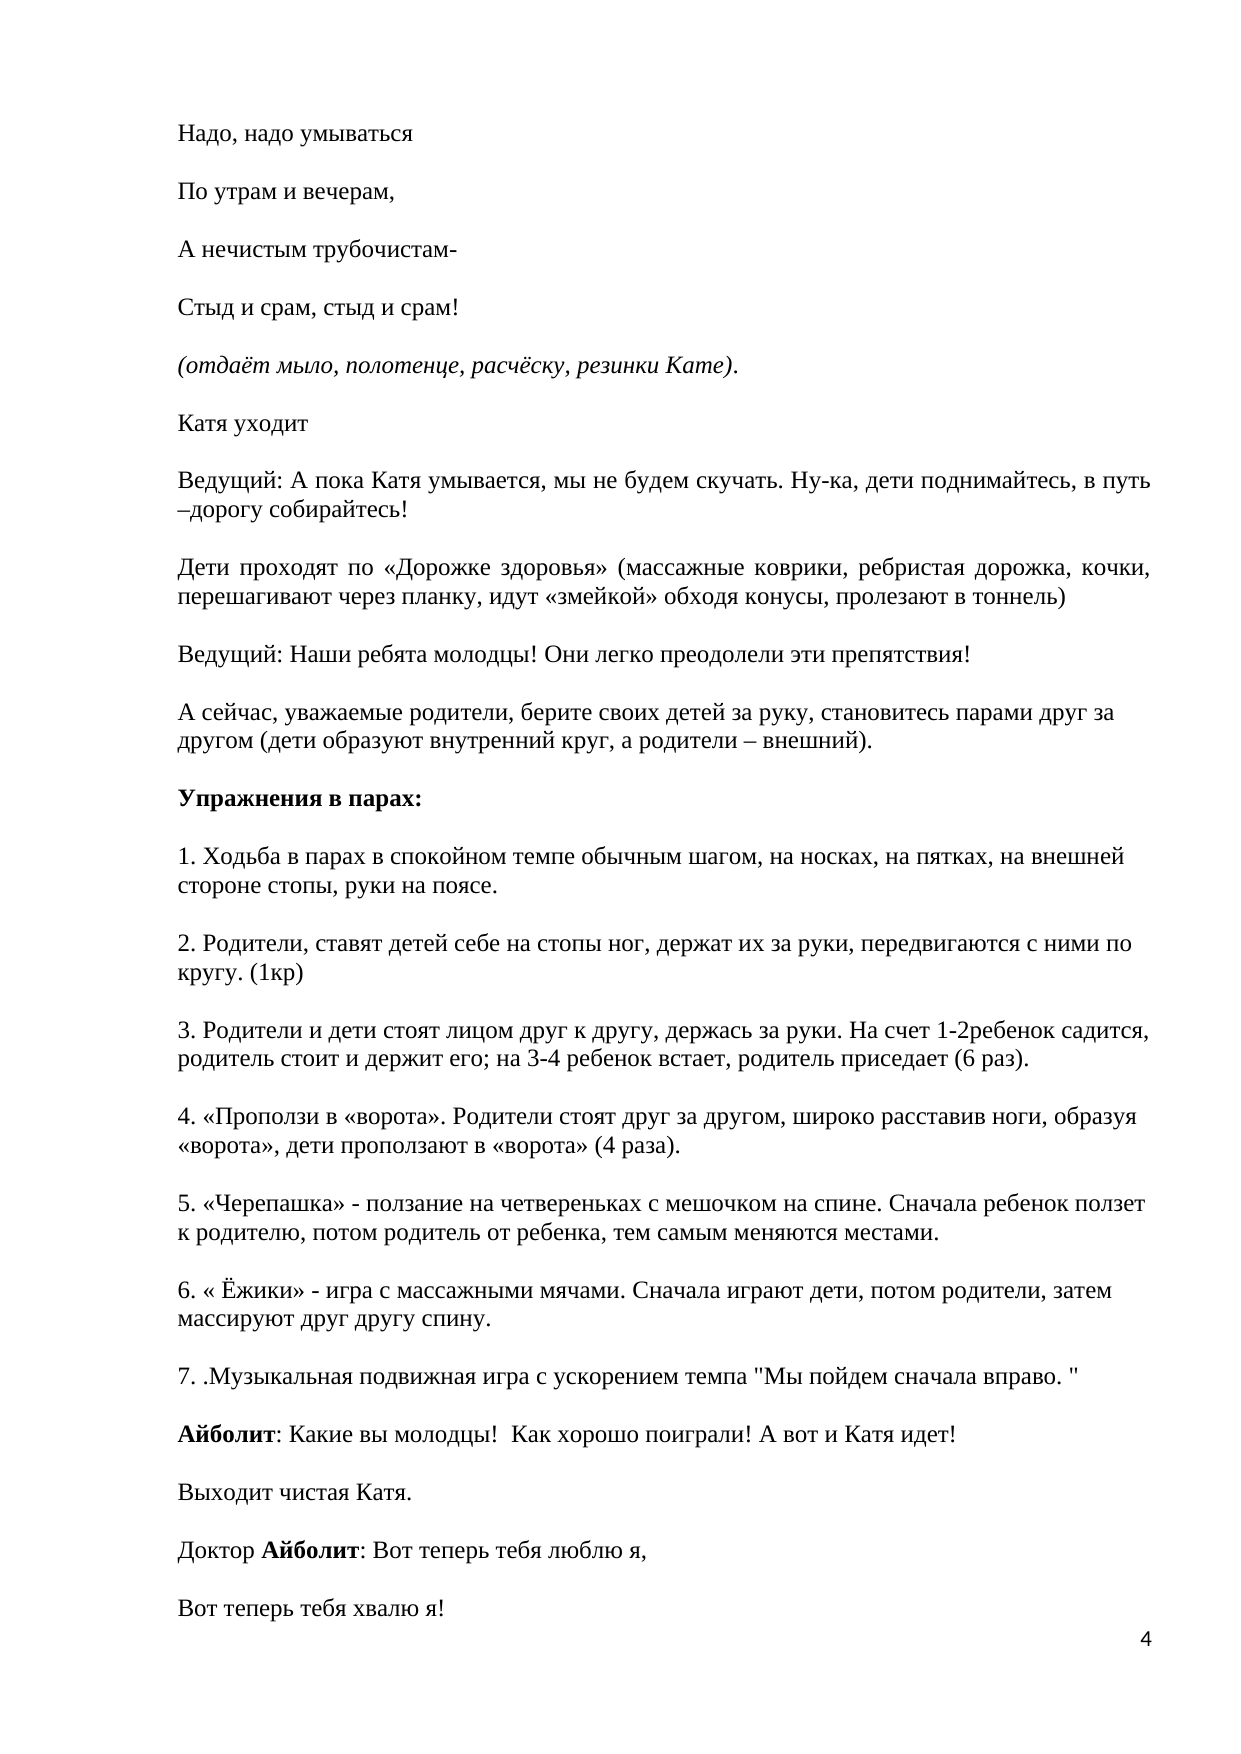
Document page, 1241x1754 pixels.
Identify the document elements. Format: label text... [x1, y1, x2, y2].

text А нечистым трубочистам- [177, 234, 1152, 263]
text Катя уходит [177, 408, 1152, 436]
text Айболит: Какие вы молодцы! Как хорошо поиграли! А вот и Катя идет! [177, 1419, 1152, 1448]
text Ведущий: А пока Катя умывается, мы не будем скучать. Ну-ка, дети поднимайтесь, в путь –дорогу собирайтесь! [177, 466, 1152, 523]
text 7. .Музыкальная подвижная игра с ускорением темпа "Мы пойдем сначала вправо. " [177, 1361, 1152, 1390]
text Ведущий: Наши ребята молодцы! Они легко преодолели эти препятствия! [177, 639, 1152, 668]
text А сейчас, уважаемые родители, берите своих детей за руку, становитесь парами друг за другом (дети образуют внутренний круг, а родители – внешний). [177, 697, 1152, 754]
text 4. «Проползи в «ворота». Родители стоят друг за другом, широко расставив ноги, образуя «ворота», дети проползают в «ворота» (4 раза). [177, 1101, 1152, 1159]
text (отдаёт мыло, полотенце, расчёску, резинки Кате). [177, 350, 1152, 378]
text По утрам и вечерам, [177, 176, 1152, 205]
text Стыд и срам, стыд и срам! [177, 292, 1152, 321]
text Выходит чистая Катя. [177, 1477, 1152, 1506]
text 3. Родители и дети стоят лицом друг к другу, держась за руки. На счет 1-2ребенок садится, родитель стоит и держит его; на 3-4 ребенок встает, родитель приседает (6 раз). [177, 1015, 1152, 1072]
text Дети проходят по «Дорожке здоровья» (массажные коврики, ребристая дорожка, кочки, перешагивают через планку, идут «змейкой» обходя конусы, пролезают в тоннель) [177, 552, 1152, 610]
text Упражнения в парах: [177, 783, 1152, 812]
text 1. Ходьба в парах в спокойном темпе обычным шагом, на носках, на пятках, на внешней стороне стопы, руки на поясе. [177, 841, 1152, 899]
text Вот теперь тебя хвалю я! [177, 1593, 1152, 1622]
text Доктор Айболит: Вот теперь тебя люблю я, [177, 1535, 1152, 1564]
text 5. «Черепашка» - ползание на четвереньках с мешочком на спине. Сначала ребенок ползет к родителю, потом родитель от ребенка, тем самым меняются местами. [177, 1188, 1152, 1246]
text 6. « Ёжики» - игра с массажными мячами. Сначала играют дети, потом родители, затем массируют друг другу спину. [177, 1275, 1152, 1332]
text Надо, надо умываться [177, 118, 1152, 147]
text 2. Родители, ставят детей себе на стопы ног, держат их за руки, передвигаются с ними по кругу. (1кр) [177, 928, 1152, 986]
